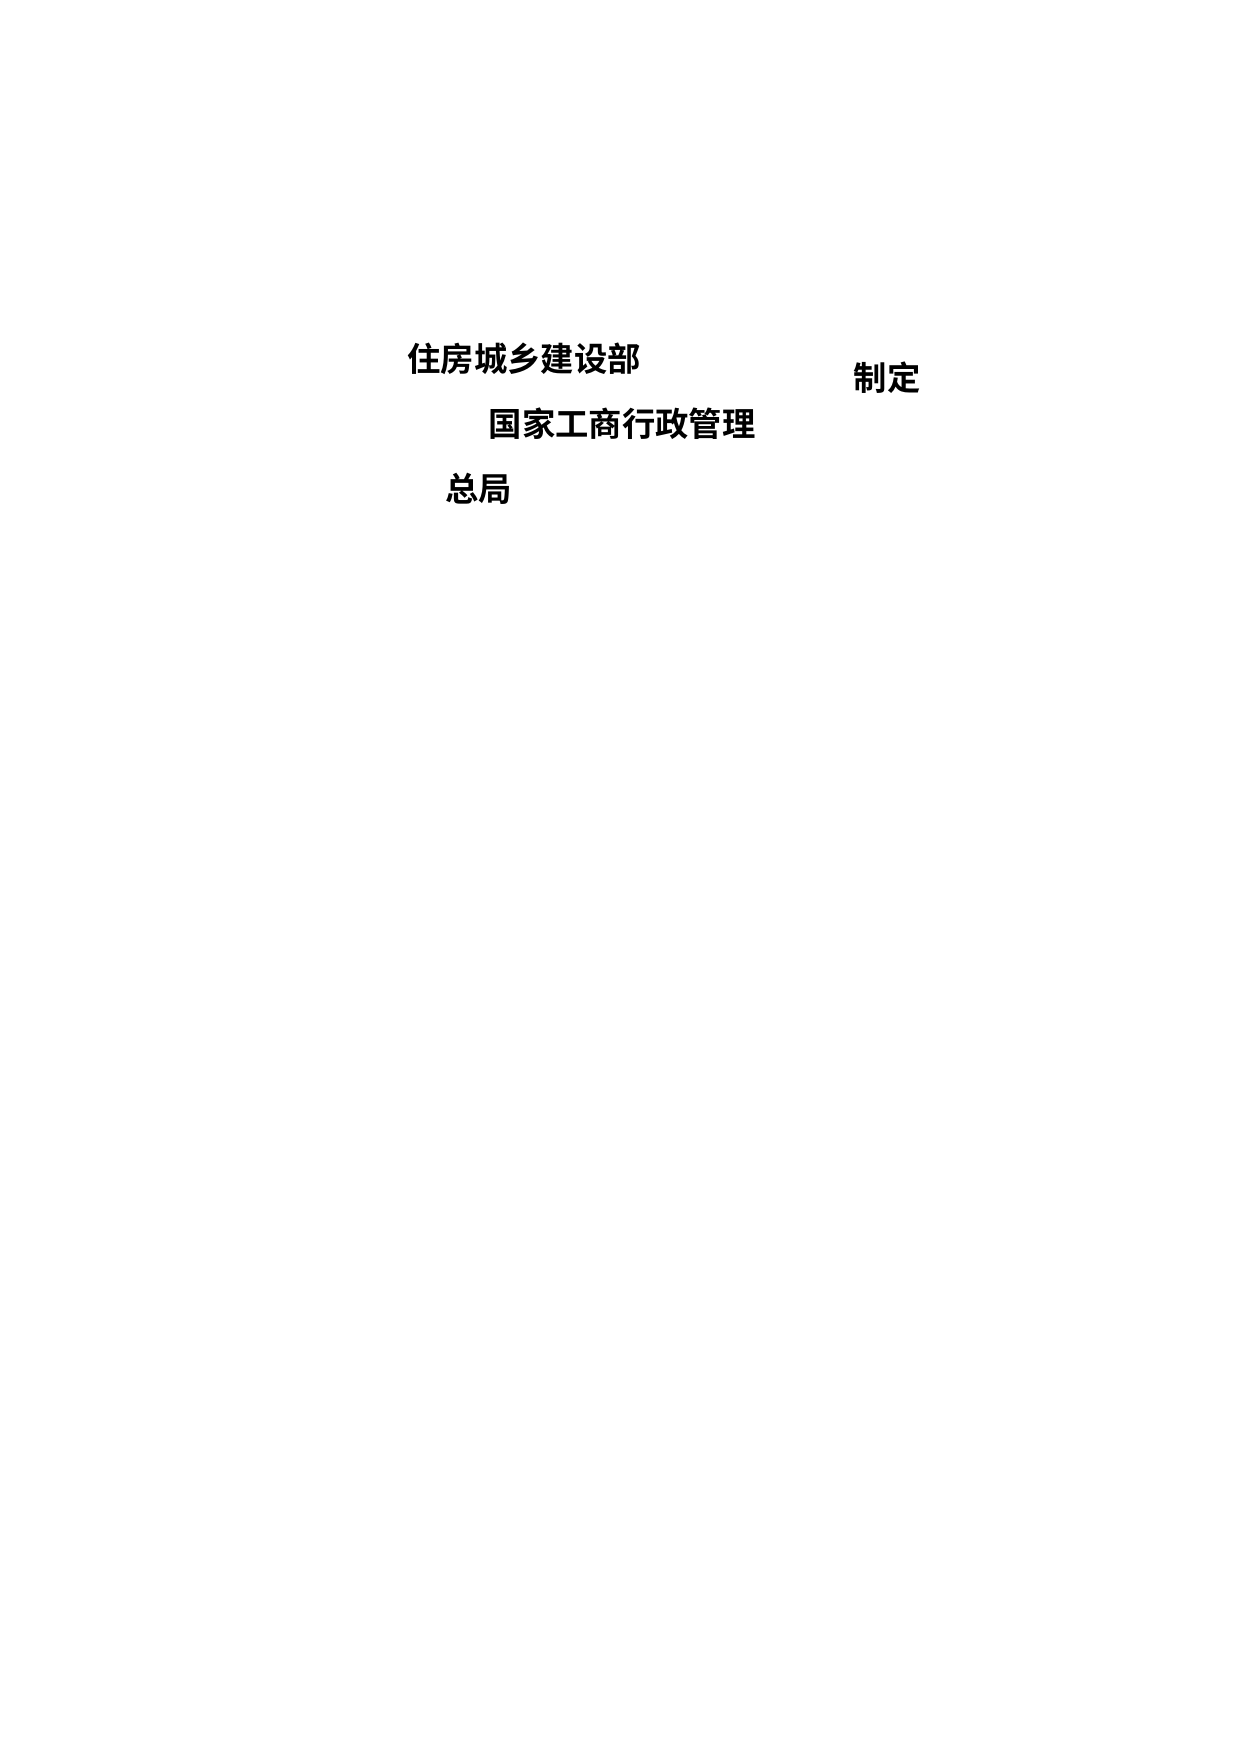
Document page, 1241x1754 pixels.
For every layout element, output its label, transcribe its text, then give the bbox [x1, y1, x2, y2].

text 国家工商行政管理总局 [187, 389, 769, 519]
text 住房城乡建设部 [187, 324, 769, 389]
